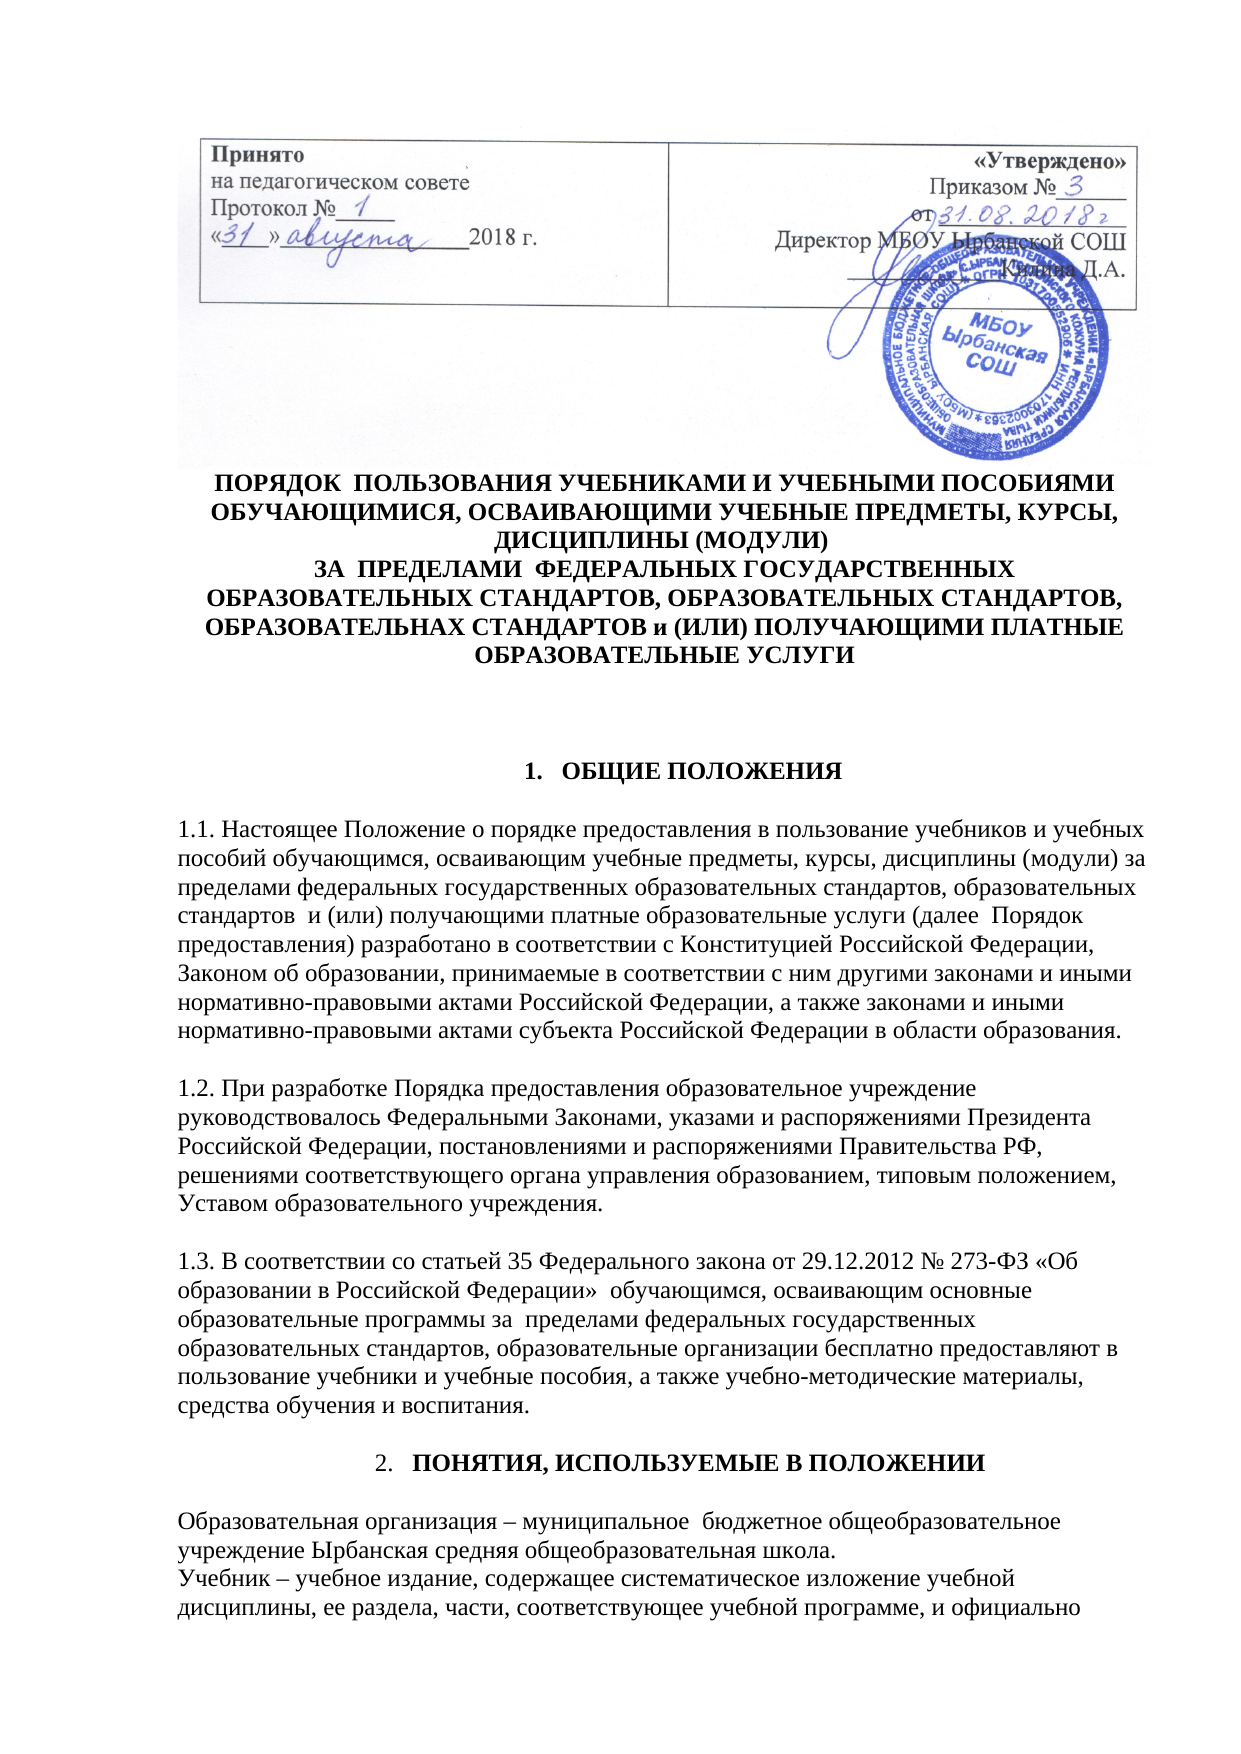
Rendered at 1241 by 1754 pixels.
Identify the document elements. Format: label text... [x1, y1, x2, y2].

text ПОРЯДОК ПОЛЬЗОВАНИЯ УЧЕБНИКАМИ И УЧЕБНЫМИ ПОСОБИЯМИ ОБУЧАЮЩИМИСЯ, ОСВАИВАЮЩИМИ УЧЕБНЫЕ ПРЕДМЕТЫ, КУРСЫ, ДИСЦИПЛИНЫ (МОДУЛИ) ЗА ПРЕДЕЛАМИ ФЕДЕРАЛЬНЫХ ГОСУДАРСТВЕННЫХ ОБРАЗОВАТЕЛЬНЫХ СТАНДАРТОВ, ОБРАЗОВАТЕЛЬНЫХ СТАНДАРТОВ, ОБРАЗОВАТЕЛЬНАХ СТАНДАРТОВ и (ИЛИ) ПОЛУЧАЮЩИМИ ПЛАТНЫЕ ОБРАЗОВАТЕЛЬНЫЕ УСЛУГИ [177, 469, 1152, 669]
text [177, 1506, 1152, 1621]
list ОБЩИЕ ПОЛОЖЕНИЯ [215, 756, 1152, 785]
picture [177, 118, 1152, 469]
text 1.1. Настоящее Положение о порядке предоставления в пользование учебников и учебных пособий обучающимся, осваивающим учебные предметы, курсы, дисциплины (модули) за пределами федеральных государственных образовательных стандартов, образовательных стандартов и (или) получающими платные образовательные услуги (далее Порядок предоставления) разработано в соответствии с Конституцией Российской Федерации, Законом об образовании, принимаемые в соответствии с ним другими законами и иными нормативно-правовыми актами Российской Федерации, а также законами и иными нормативно-правовыми актами субъекта Российской Федерации в области образования. [177, 814, 1152, 1044]
text 1.3. В соответствии со статьей 35 Федерального закона от 29.12.2012 № 273-ФЗ «Об образовании в Российской Федерации» обучающимся, осваивающим основные образовательные программы за пределами федеральных государственных образовательных стандартов, образовательные организации бесплатно предоставляют в пользование учебники и учебные пособия, а также учебно-методические материалы, средства обучения и воспитания. [177, 1246, 1152, 1419]
list ПОНЯТИЯ, ИСПОЛЬЗУЕМЫЕ В ПОЛОЖЕНИИ [215, 1448, 1152, 1477]
text 1.2. При разработке Порядка предоставления образовательное учреждение руководствовалось Федеральными Законами, указами и распоряжениями Президента Российской Федерации, постановлениями и распоряжениями Правительства РФ, решениями соответствующего органа управления образованием, типовым положением, Уставом образовательного учреждения. [177, 1073, 1152, 1217]
